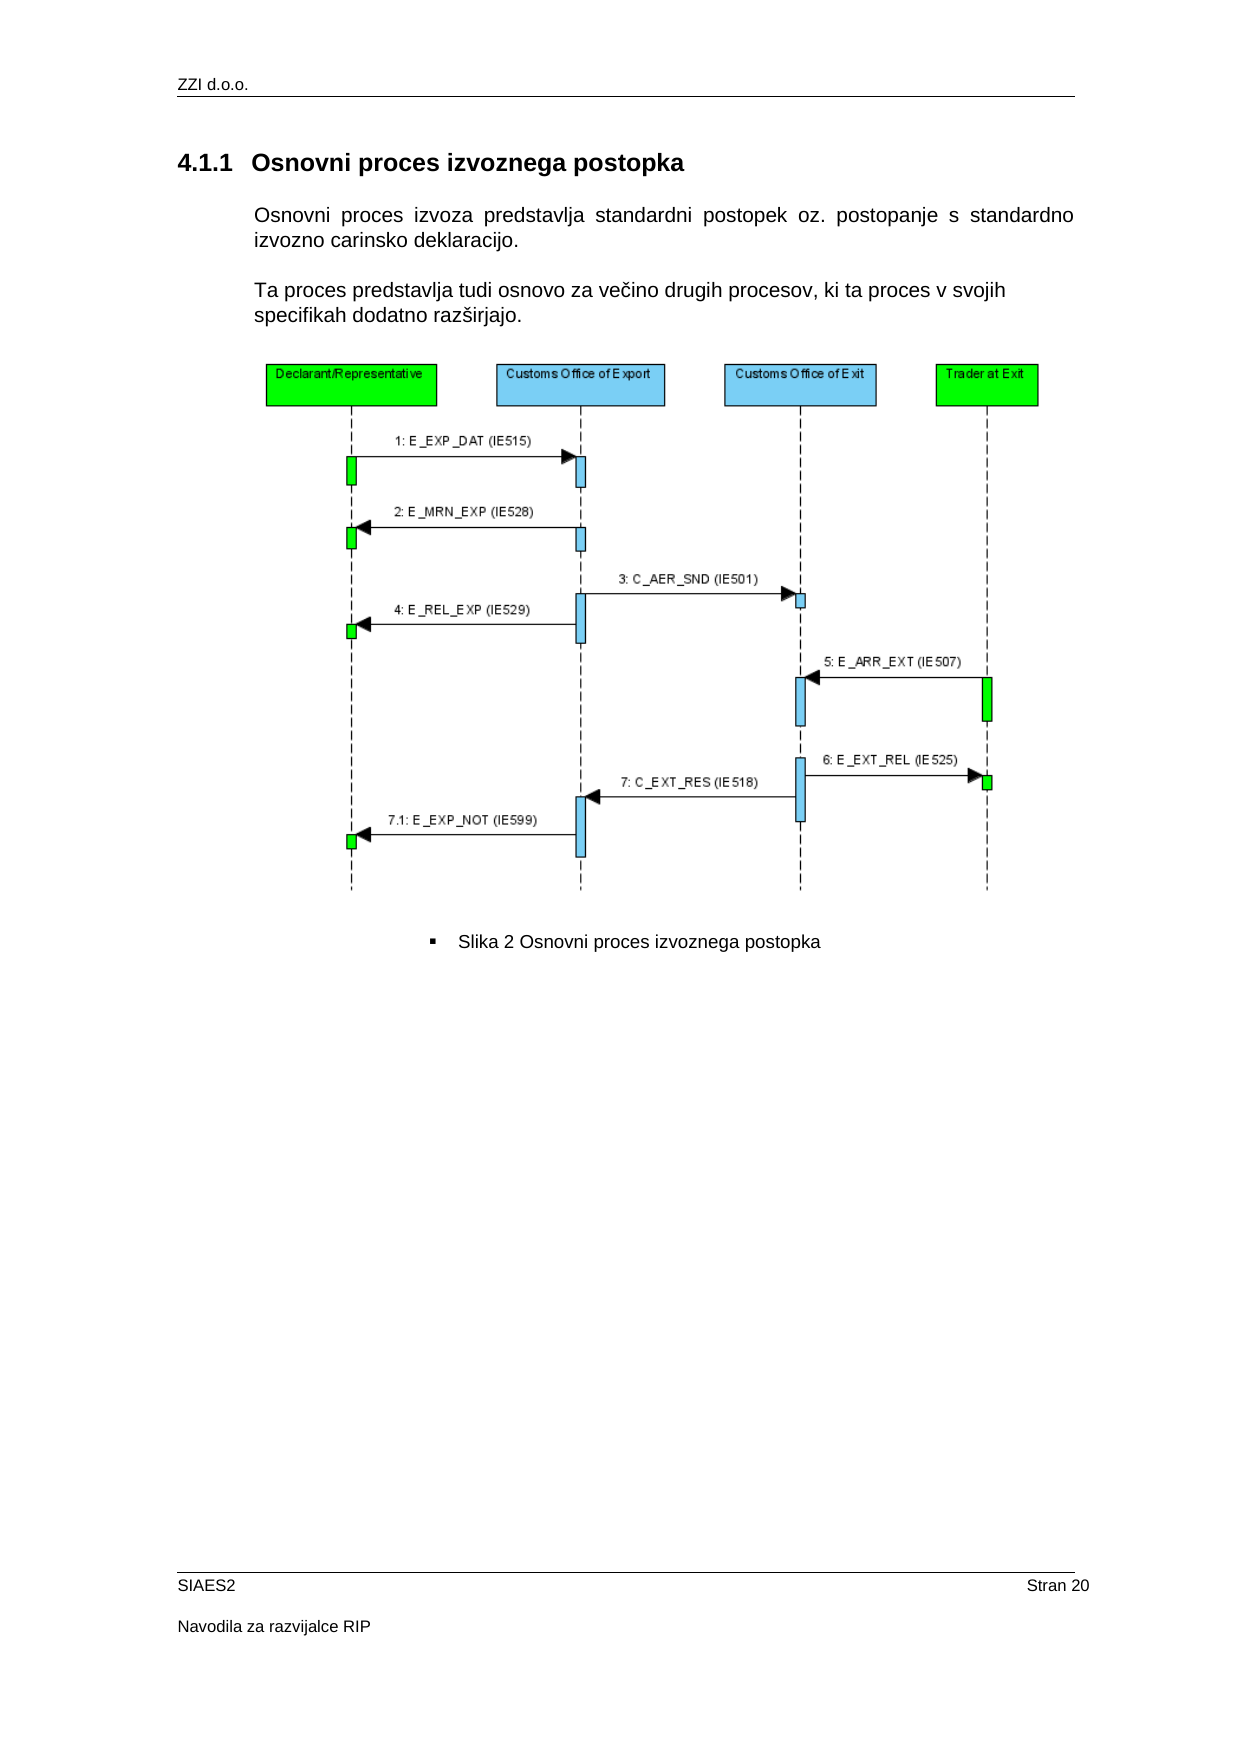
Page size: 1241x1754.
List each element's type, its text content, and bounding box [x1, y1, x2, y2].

picture [253, 351, 1054, 905]
text Slika 2 Osnovni proces izvoznega postopka [428, 930, 1075, 953]
subtitle Osnovni proces izvoznega postopka [177, 148, 1075, 176]
text Ta proces predstavlja tudi osnovo za večino drugih procesov, ki ta proces v svojih specifikah dodatno razširjajo. [254, 276, 1075, 326]
text Osnovni proces izvoza predstavlja standardni postopek oz. postopanje s standardno izvozno carinsko deklaracijo. [254, 201, 1075, 251]
